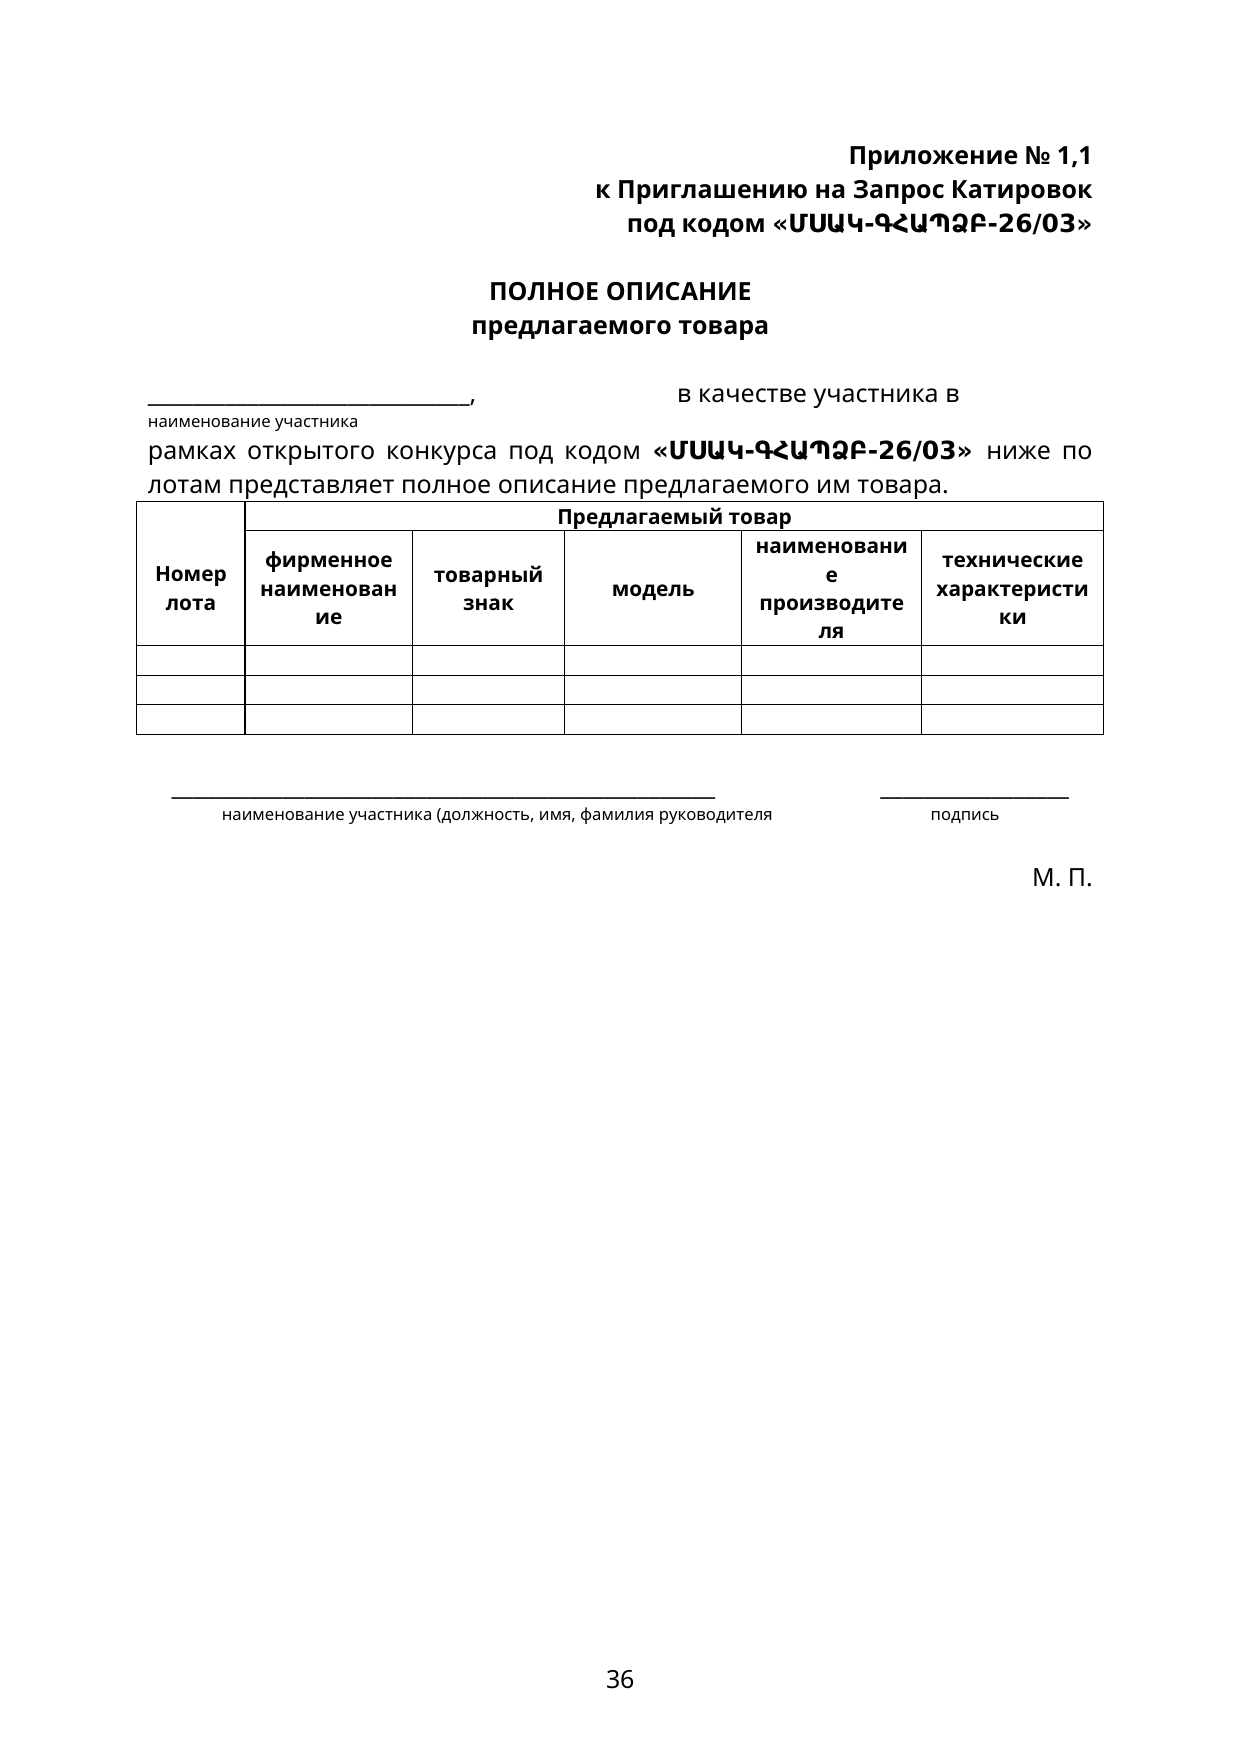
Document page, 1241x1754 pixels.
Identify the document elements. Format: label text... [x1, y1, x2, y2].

text к Приглашению на Запрос Катировок [148, 172, 1092, 206]
table_cell [413, 646, 564, 674]
table_cell [246, 676, 412, 704]
table_cell технические характеристики [922, 531, 1103, 645]
text наименование участника [148, 410, 1092, 433]
table_cell [246, 646, 412, 674]
table_cell фирменное наименование [246, 531, 412, 645]
table_header Предлагаемый товар [246, 502, 1103, 530]
table_cell модель [565, 531, 741, 645]
table_cell [413, 676, 564, 704]
subtitle ПОЛНОЕ ОПИСАНИЕ [207, 274, 1034, 308]
table_cell [565, 676, 741, 704]
table_cell наименование производителя [742, 531, 921, 645]
table_cell [246, 705, 412, 733]
table_cell [922, 676, 1103, 704]
table_cell [742, 646, 921, 674]
text М. П. [148, 859, 1092, 893]
table_cell [565, 705, 741, 733]
text под кодом «ՄՍԱԿ-ԳՀԱՊՁԲ-26/03» [148, 206, 1092, 240]
table_cell [742, 705, 921, 733]
text _____________________________, в качестве участника в [148, 376, 1092, 410]
text рамках открытого конкурса под кодом «ՄՍԱԿ-ԳՀԱՊՁԲ-26/03» ниже по лотам представляет полное описание предлагаемого им товара. [148, 433, 1092, 501]
table_cell [922, 646, 1103, 674]
table_cell [413, 705, 564, 733]
subtitle Приложение № 1,1 [148, 137, 1092, 172]
subtitle предлагаемого товара [207, 308, 1034, 342]
table_cell [137, 676, 244, 704]
table_cell [922, 705, 1103, 733]
text наименование участника (должность, имя, фамилия руководителя подпись [222, 803, 1092, 825]
table_cell [565, 646, 741, 674]
table_cell [742, 676, 921, 704]
table_cell [137, 646, 244, 674]
text _________________________________________________ _________________ [148, 769, 1092, 803]
table_cell [137, 705, 244, 733]
table_cell товарный знак [413, 531, 564, 645]
table_header Номер лота [137, 502, 244, 645]
